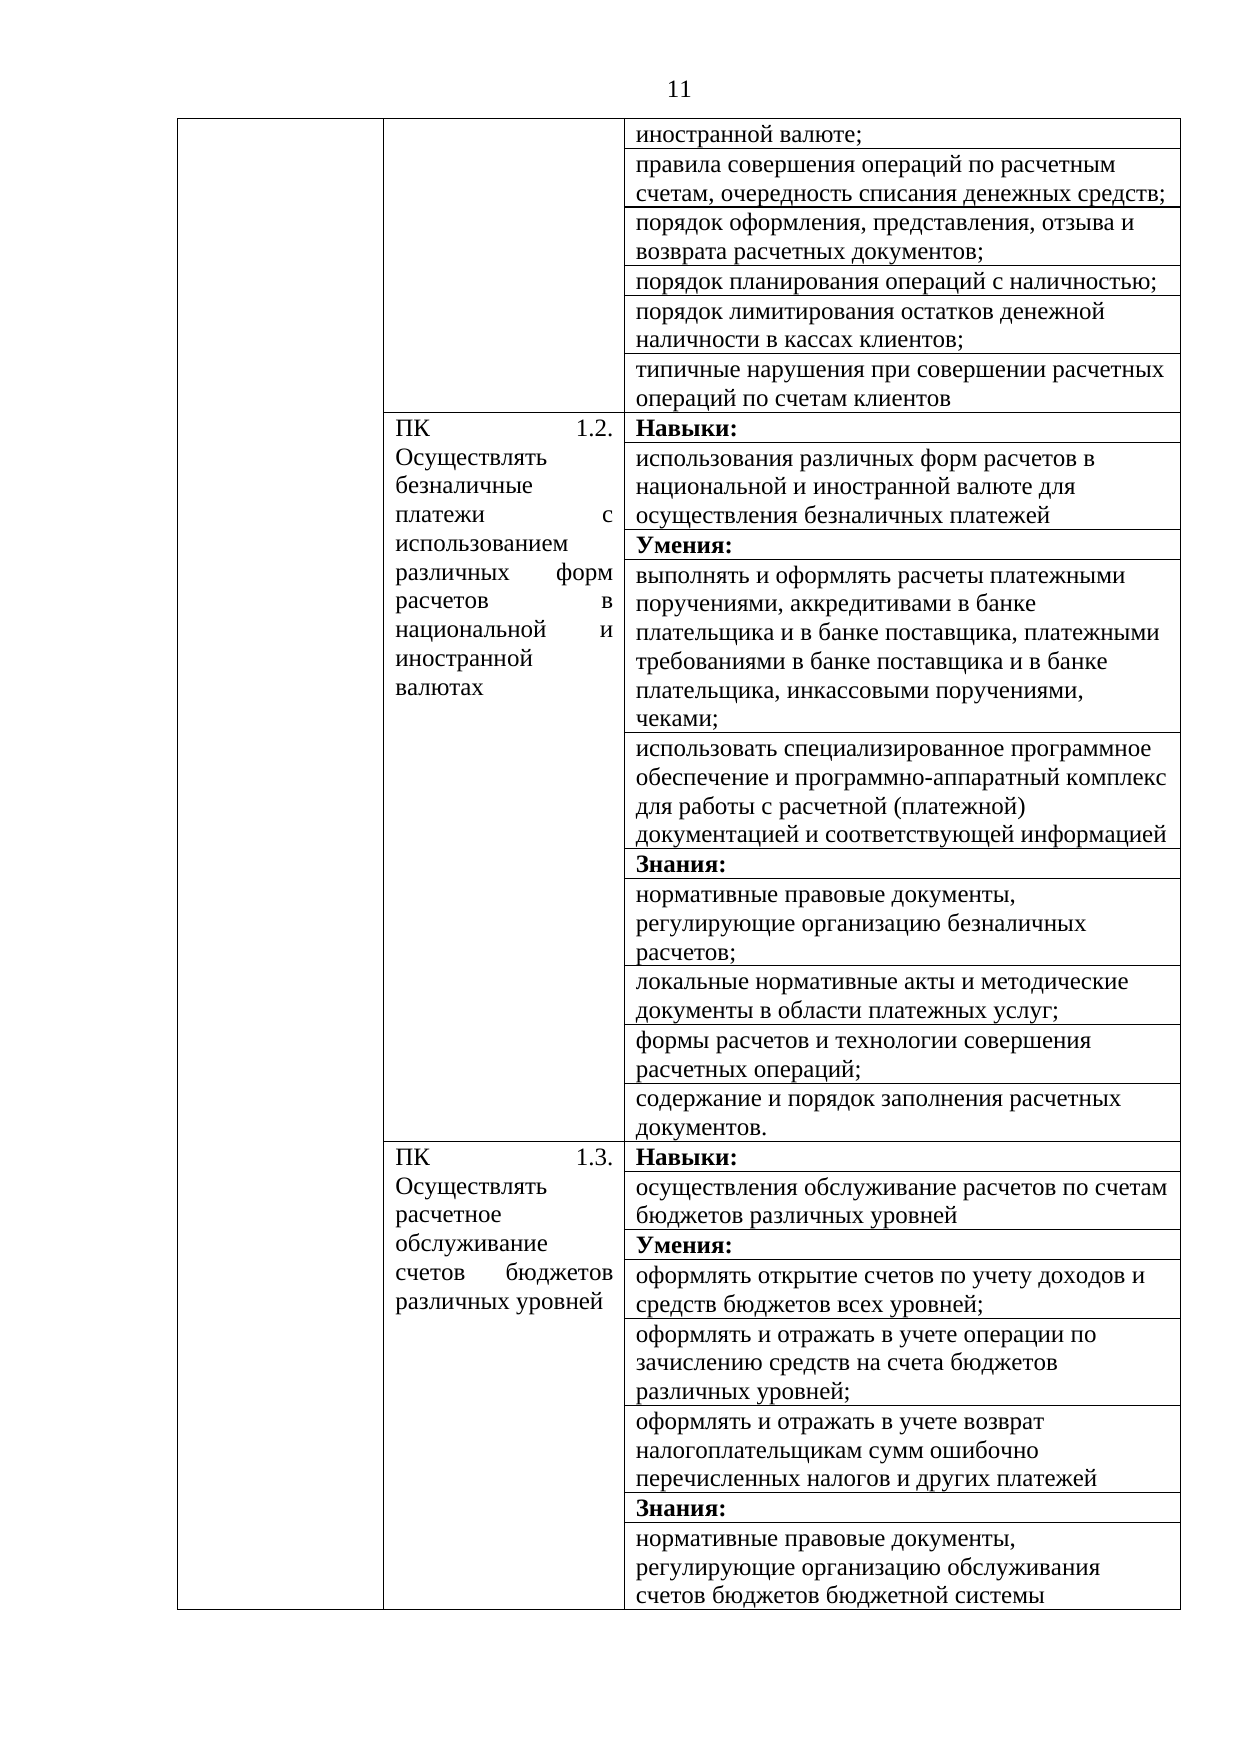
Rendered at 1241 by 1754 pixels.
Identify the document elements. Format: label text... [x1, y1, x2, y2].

table_cell содержание и порядок заполнения расчетных документов. [625, 1084, 1180, 1141]
table_cell порядок оформления, представления, отзыва и возврата расчетных документов; [625, 208, 1180, 265]
table_cell Знания: [625, 1493, 1180, 1522]
table_cell ПК 1.3. Осуществлять расчетное обслуживание счетов бюджетов различных уровней [384, 1142, 624, 1609]
table_cell Умения: [625, 1230, 1180, 1259]
table_cell осуществления обслуживание расчетов по счетам бюджетов различных уровней [625, 1172, 1180, 1229]
table_cell оформлять и отражать в учете возврат налогоплательщикам сумм ошибочно перечисленных налогов и других платежей [625, 1406, 1180, 1492]
table_cell ПК 1.2. Осуществлять безналичные платежи с использованием различных форм расчетов в национальной и иностранной валютах [384, 413, 624, 1141]
table_cell правила совершения операций по расчетным счетам, очередность списания денежных средств; [625, 149, 1180, 206]
table_cell оформлять открытие счетов по учету доходов и средств бюджетов всех уровней; [625, 1260, 1180, 1318]
table_cell выполнять и оформлять расчеты платежными поручениями, аккредитивами в банке плательщика и в банке поставщика, платежными требованиями в банке поставщика и в банке плательщика, инкассовыми поручениями, чеками; [625, 560, 1180, 732]
table_cell типичные нарушения при совершении расчетных операций по счетам клиентов [625, 354, 1180, 412]
table_cell оформлять и отражать в учете операции по зачислению средств на счета бюджетов различных уровней; [625, 1319, 1180, 1405]
table_cell Навыки: [625, 1142, 1180, 1171]
table_cell использования различных форм расчетов в национальной и иностранной валюте для осуществления безналичных платежей [625, 443, 1180, 529]
table_cell порядок планирования операций с наличностью; [625, 266, 1180, 295]
table_cell использовать специализированное программное обеспечение и программно-аппаратный комплекс для работы с расчетной (платежной) документацией и соответствующей информацией [625, 733, 1180, 848]
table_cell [625, 1523, 1180, 1609]
table_cell Знания: [625, 849, 1180, 878]
table_cell нормативные правовые документы, регулирующие организацию безналичных расчетов; [625, 879, 1180, 965]
table_cell порядок лимитирования остатков денежной наличности в кассах клиентов; [625, 296, 1180, 353]
table_cell Навыки: [625, 413, 1180, 442]
table_cell Умения: [625, 530, 1180, 559]
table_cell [625, 119, 1180, 148]
table_cell локальные нормативные акты и методические документы в области платежных услуг; [625, 966, 1180, 1024]
table_cell формы расчетов и технологии совершения расчетных операций; [625, 1025, 1180, 1082]
